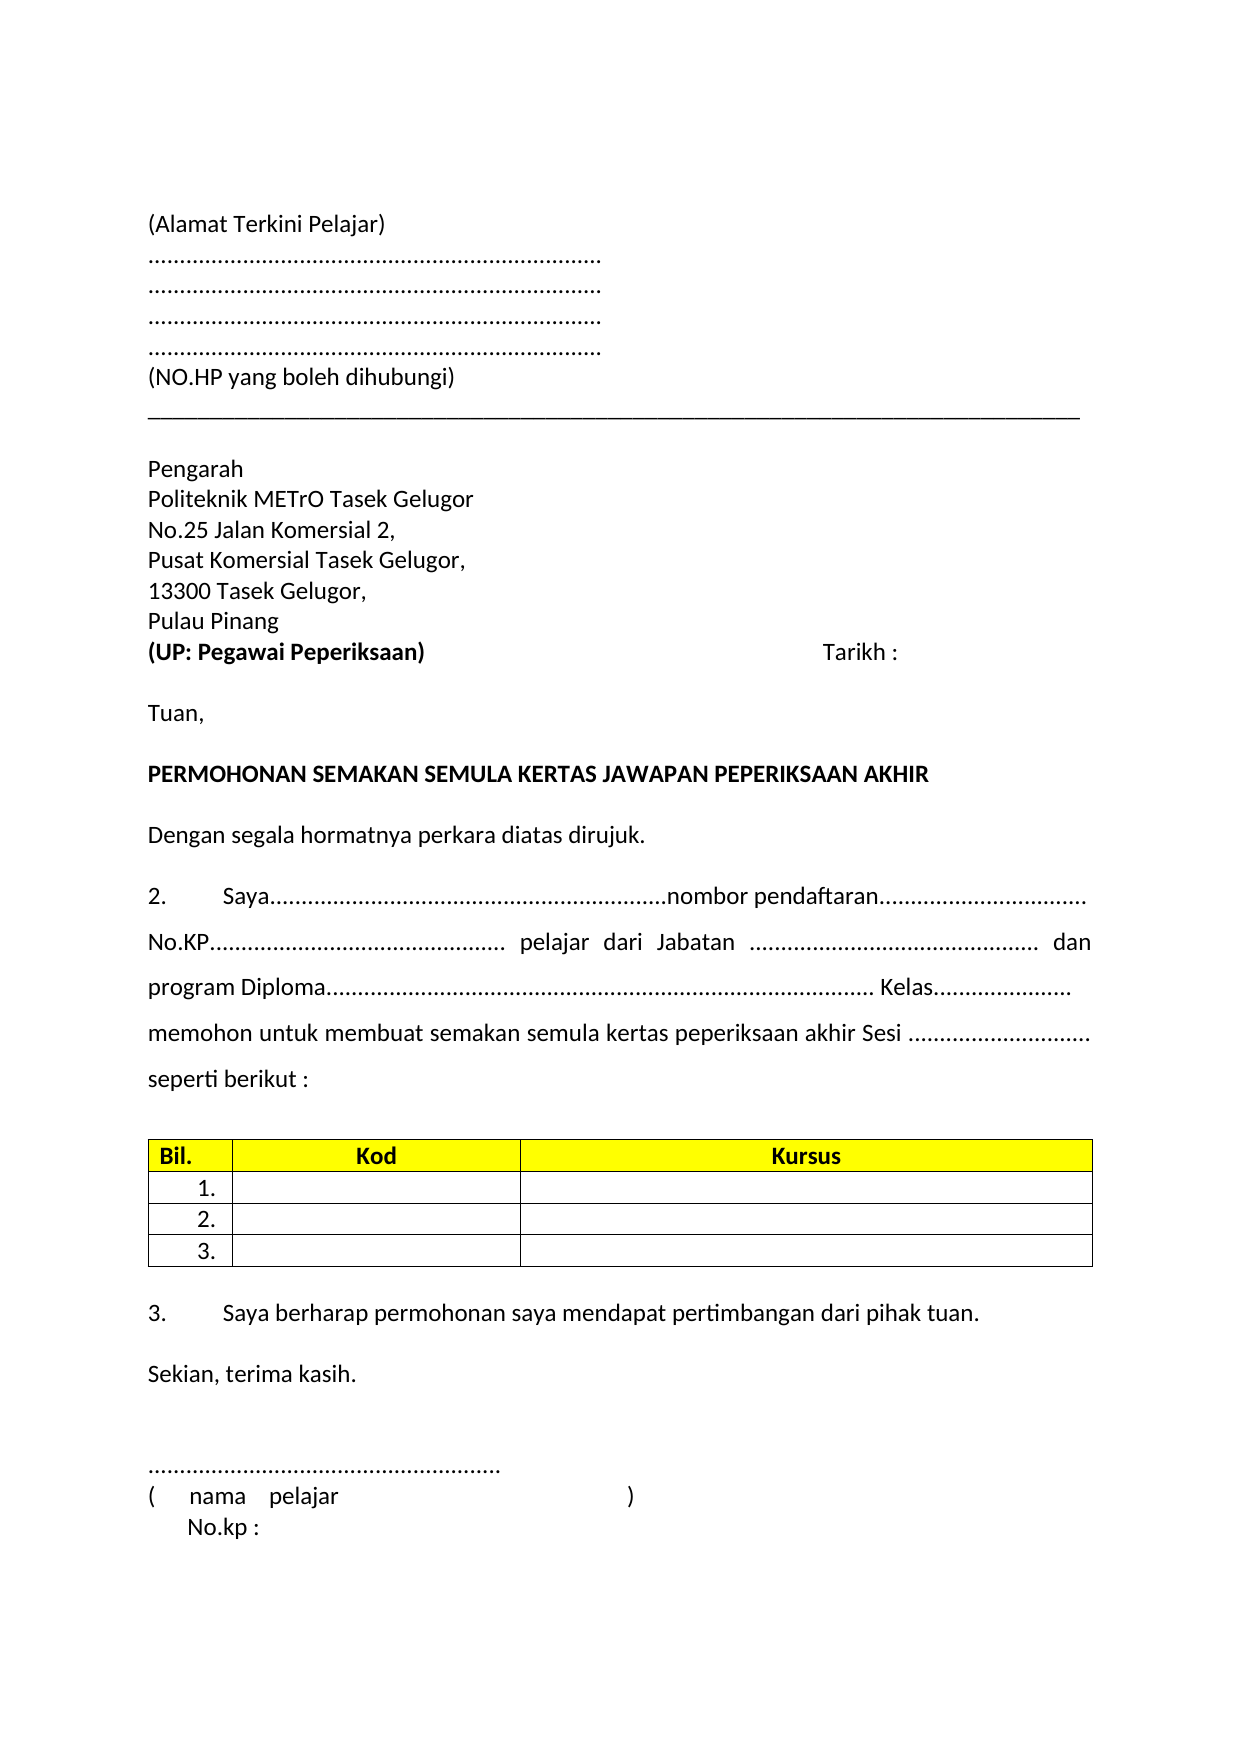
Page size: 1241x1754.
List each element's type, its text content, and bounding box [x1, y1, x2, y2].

text Tuan, [148, 697, 1093, 727]
table_cell [149, 1172, 232, 1202]
table_cell [233, 1172, 520, 1202]
table_cell [233, 1204, 520, 1234]
table_header Kod [233, 1140, 520, 1171]
table_cell [233, 1235, 520, 1266]
text (UP: Pegawai Peperiksaan) Tarikh : [148, 636, 1093, 666]
text Sekian, terima kasih. [148, 1358, 1093, 1389]
text ........................................................................ [148, 270, 1093, 300]
text No.25 Jalan Komersial 2, [148, 514, 1093, 544]
table_cell [521, 1204, 1092, 1234]
text ........................................................................ [148, 300, 1093, 331]
text Dengan segala hormatnya perkara diatas dirujuk. [148, 819, 1093, 849]
table_header Bil. [149, 1140, 232, 1171]
text (NO.HP yang boleh dihubungi) [148, 361, 1093, 392]
text (Alamat Terkini Pelajar) [148, 209, 1093, 239]
text ........................................................................ [148, 239, 1093, 270]
text Pengarah [148, 453, 1093, 483]
table_cell [149, 1204, 232, 1234]
table_header Kursus [521, 1140, 1092, 1171]
text ........................................................ [148, 1450, 1093, 1480]
text ........................................................................ [148, 331, 1093, 361]
text Pusat Komersial Tasek Gelugor, [148, 544, 1093, 575]
text ( nama pelajar ) [148, 1480, 1093, 1511]
text 2. Saya...............................................................nombor pendaftaran................................. [148, 880, 1093, 911]
text ___________________________________________________________________________ [148, 392, 1093, 422]
text No.KP............................................... pelajar dari Jabatan .............................................. dan program Diploma....................................................................................... Kelas...................... [148, 926, 1093, 1002]
text 3. Saya berharap permohonan saya mendapat pertimbangan dari pihak tuan. [148, 1297, 1093, 1328]
text Pulau Pinang [148, 605, 1093, 636]
table_cell [521, 1235, 1092, 1266]
text PERMOHONAN SEMAKAN SEMULA KERTAS JAWAPAN PEPERIKSAAN AKHIR [148, 758, 1093, 788]
table_cell [149, 1235, 232, 1266]
table_cell [521, 1172, 1092, 1202]
text No.kp : [148, 1511, 1093, 1541]
text 13300 Tasek Gelugor, [148, 575, 1093, 605]
text Politeknik METrO Tasek Gelugor [148, 483, 1093, 514]
text memohon untuk membuat semakan semula kertas peperiksaan akhir Sesi ............................. seperti berikut : [148, 1017, 1093, 1093]
